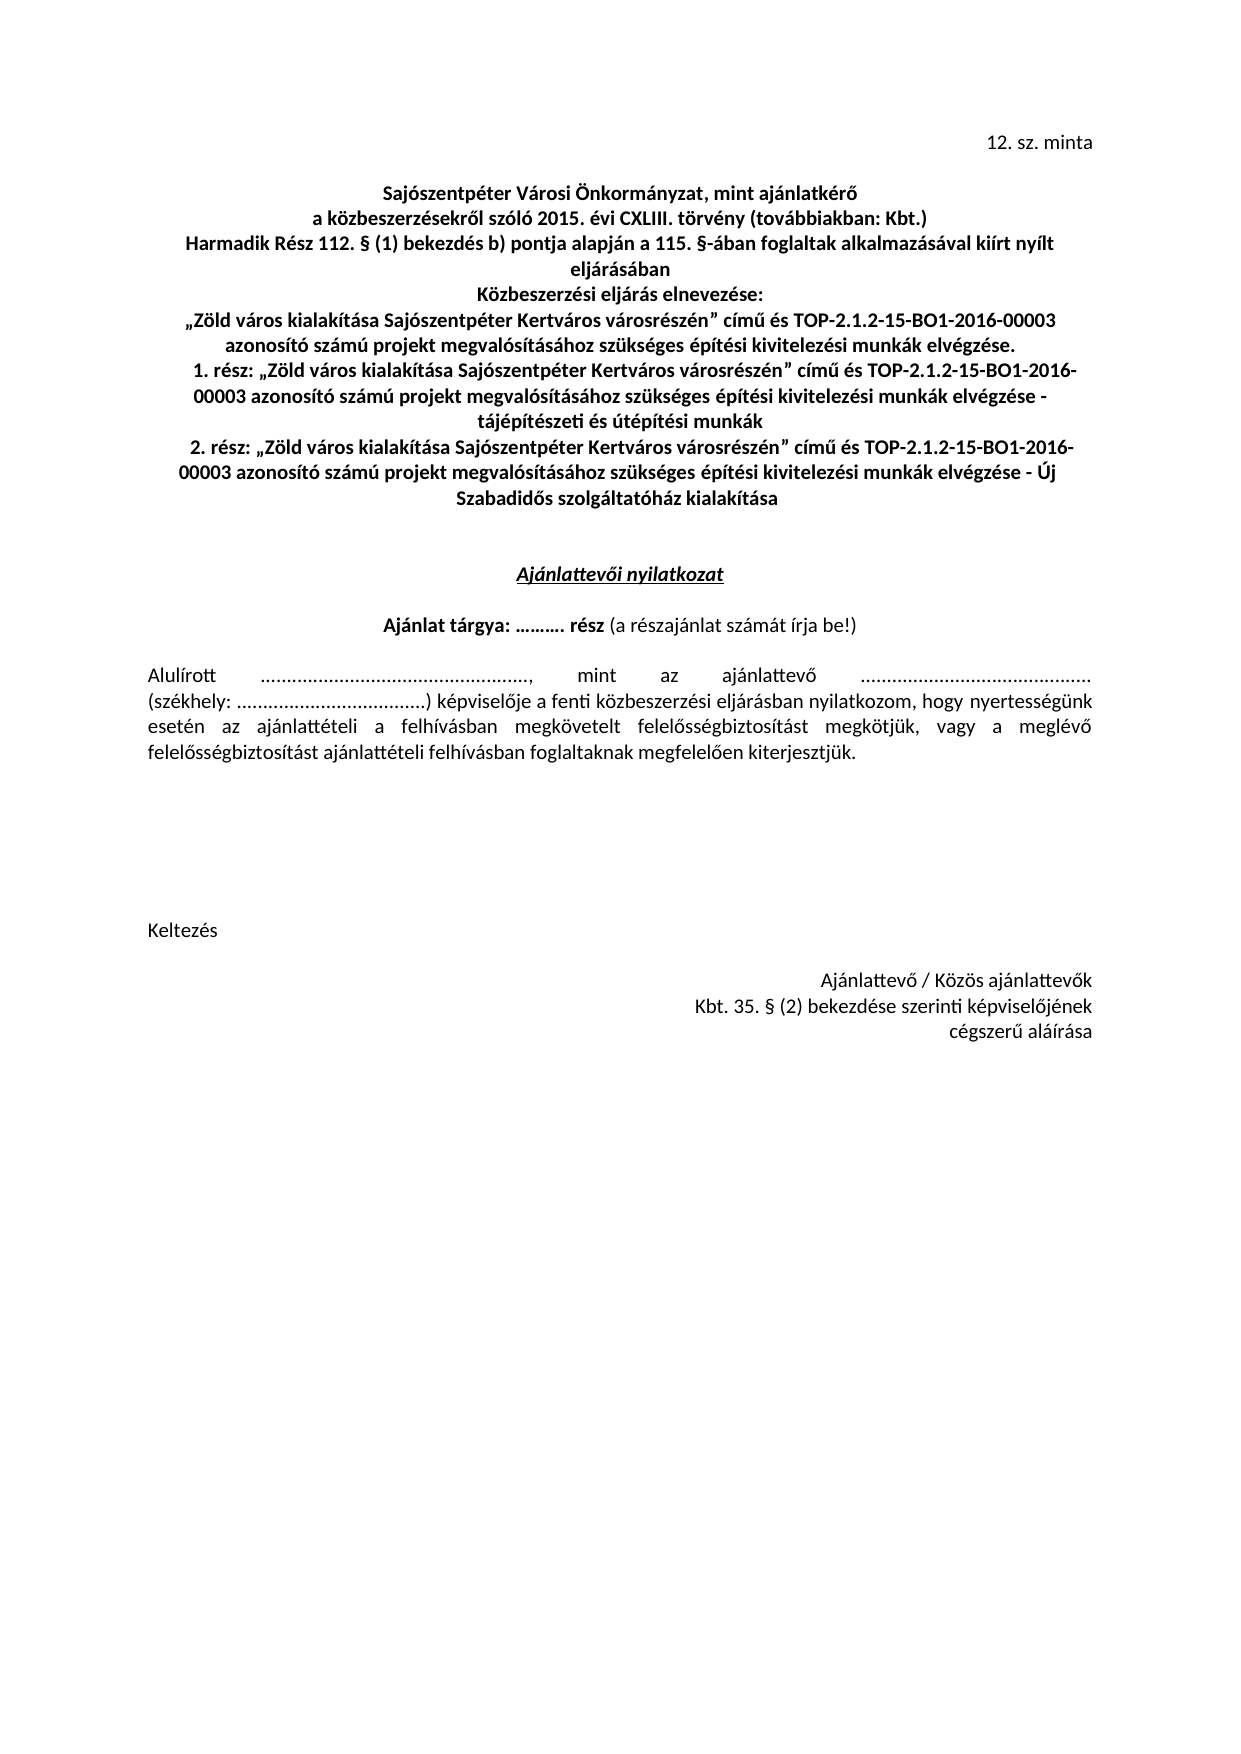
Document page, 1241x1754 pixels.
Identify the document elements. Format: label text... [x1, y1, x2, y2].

text Keltezés [148, 917, 1093, 942]
text Közbeszerzési eljárás elnevezése: [148, 281, 1093, 307]
text 12. sz. minta [148, 129, 1093, 154]
text Kbt. 35. § (2) bekezdése szerinti képviselőjének [148, 993, 1093, 1018]
text Ajánlattevői nyilatkozat [148, 561, 1093, 586]
text a közbeszerzésekről szóló 2015. évi CXLIII. törvény (továbbiakban: Kbt.) [148, 205, 1093, 231]
text Ajánlat tárgya: ………. rész (a részajánlat számát írja be!) [148, 612, 1093, 637]
text „Zöld város kialakítása Sajószentpéter Kertváros városrészén” című és TOP-2.1.2-15-BO1-2016-00003 azonosító számú projekt megvalósításához szükséges építési kivitelezési munkák elvégzése. [148, 307, 1093, 358]
text 1. rész: „Zöld város kialakítása Sajószentpéter Kertváros városrészén” című és TOP-2.1.2-15-BO1-2016-00003 azonosító számú projekt megvalósításához szükséges építési kivitelezési munkák elvégzése - tájépítészeti és útépítési munkák [148, 358, 1093, 434]
text Harmadik Rész 112. § (1) bekezdés b) pontja alapján a 115. §-ában foglaltak alkalmazásával kiírt nyílt eljárásában [148, 231, 1093, 281]
text Alulírott ..................................................., mint az ajánlattevő ............................................ (székhely: ....................................) képviselője a fenti közbeszerzési eljárásban nyilatkozom, hogy nyertességünk esetén az ajánlattételi a felhívásban megkövetelt felelősségbiztosítást megkötjük, vagy a meglévő felelősségbiztosítást ajánlattételi felhívásban foglaltaknak megfelelően kiterjesztjük. [148, 663, 1093, 764]
text 2. rész: „Zöld város kialakítása Sajószentpéter Kertváros városrészén” című és TOP-2.1.2-15-BO1-2016-00003 azonosító számú projekt megvalósításához szükséges építési kivitelezési munkák elvégzése - Új Szabadidős szolgáltatóház kialakítása [148, 434, 1087, 510]
text cégszerű aláírása [148, 1018, 1093, 1044]
text Ajánlattevő / Közös ajánlattevők [148, 968, 1093, 993]
text Sajószentpéter Városi Önkormányzat, mint ajánlatkérő [148, 180, 1093, 205]
